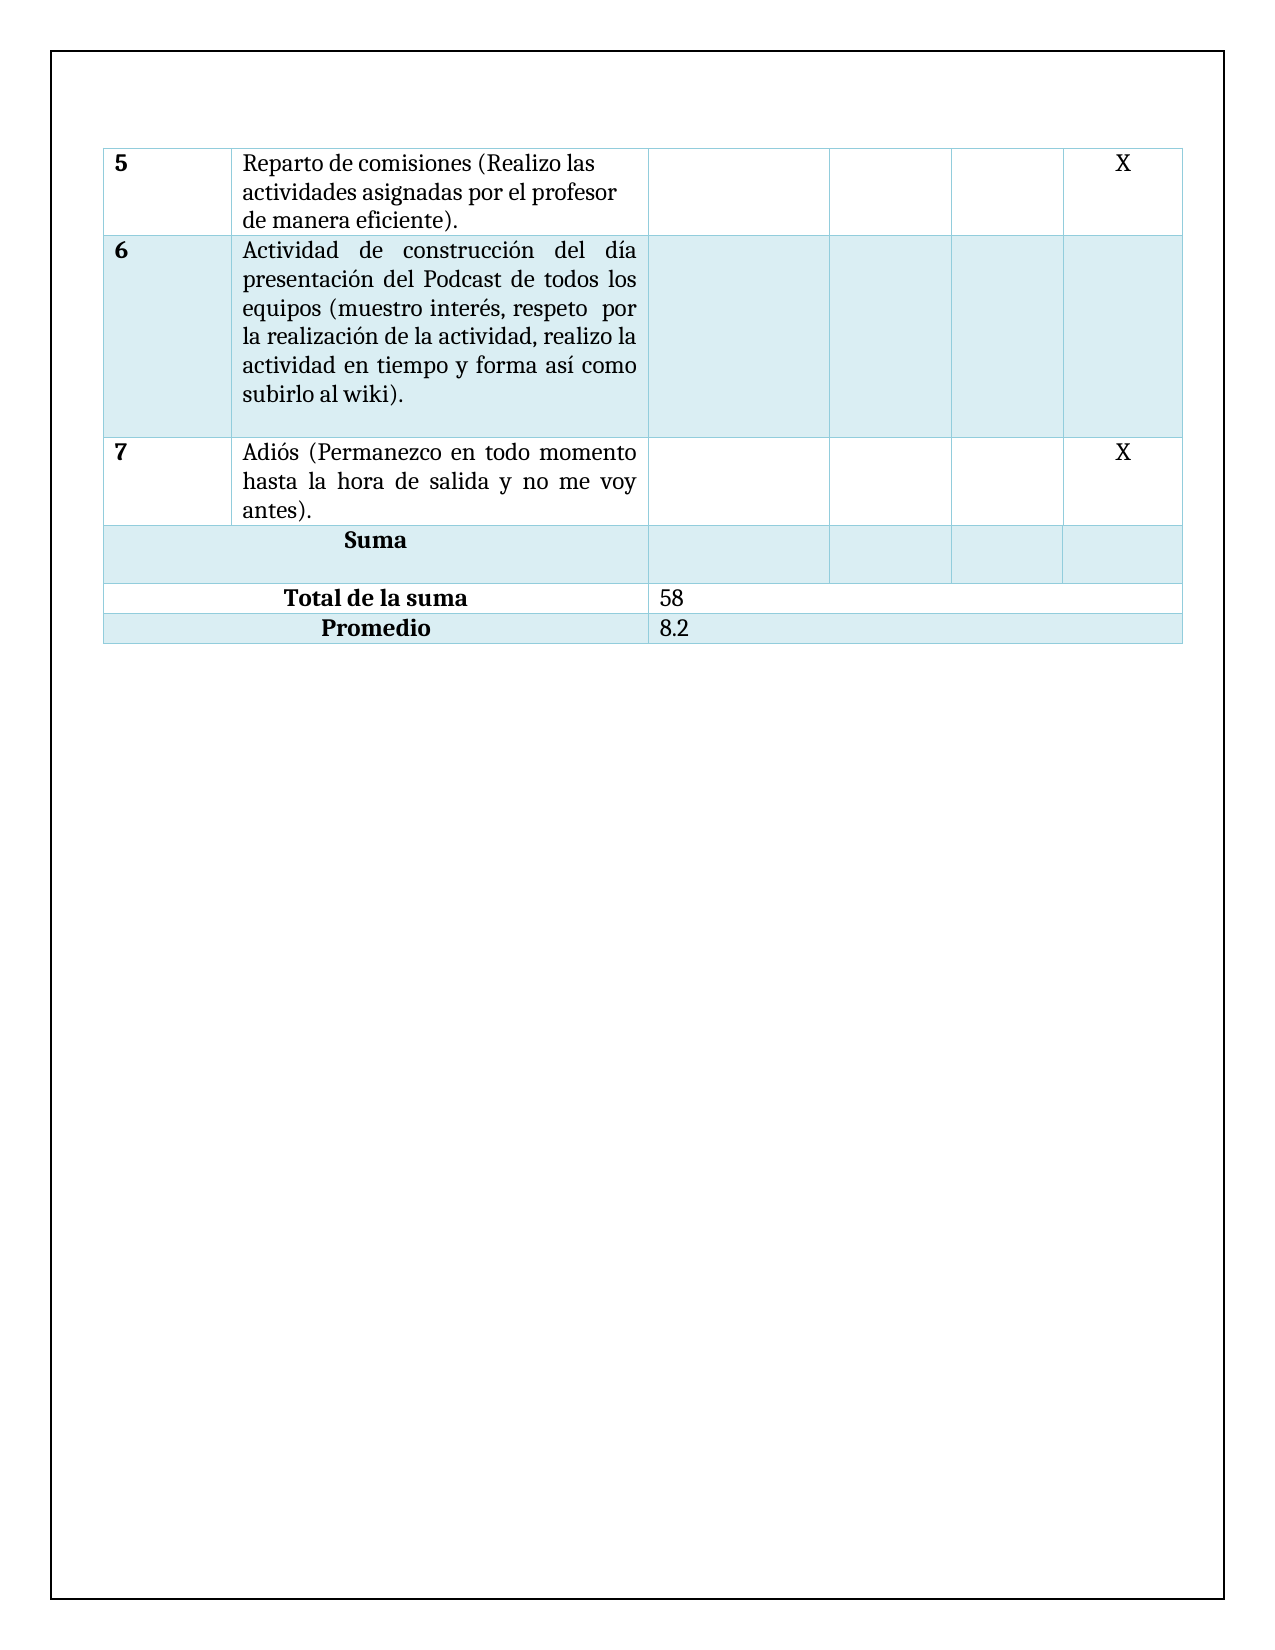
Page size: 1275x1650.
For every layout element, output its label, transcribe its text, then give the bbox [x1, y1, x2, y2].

table_cell [952, 526, 1062, 583]
table_cell 8.2 [649, 614, 1182, 643]
table_cell [830, 438, 951, 524]
table_cell 7 [104, 438, 231, 524]
table_cell X [1064, 149, 1182, 235]
table_cell 5 [104, 149, 231, 235]
table_cell Total de la suma [104, 584, 648, 613]
table_cell [830, 236, 951, 437]
table_cell [649, 438, 829, 524]
table_cell Suma [104, 526, 648, 583]
table_cell [649, 526, 829, 583]
table_cell [1063, 526, 1182, 583]
table_cell [952, 438, 1063, 524]
table_cell Reparto de comisiones (Realizo las actividades asignadas por el profesor de manera eficiente). [232, 149, 648, 235]
table_cell [952, 236, 1063, 437]
table_cell [830, 526, 951, 583]
table_cell [649, 149, 829, 235]
table_cell [830, 149, 951, 235]
table_cell 58 [649, 584, 1182, 613]
table_cell [649, 236, 829, 437]
table_cell Adiós (Permanezco en todo momento hasta la hora de salida y no me voy antes). [232, 438, 648, 524]
table_cell [1064, 236, 1182, 437]
table_cell Actividad de construcción del día presentación del Podcast de todos los equipos (muestro interés, respeto por la realización de la actividad, realizo la actividad en tiempo y forma así como subirlo al wiki). [232, 236, 648, 437]
table_cell X [1064, 438, 1182, 524]
table_cell Promedio [104, 614, 648, 643]
table_cell [952, 149, 1063, 235]
table_cell 6 [104, 236, 231, 437]
